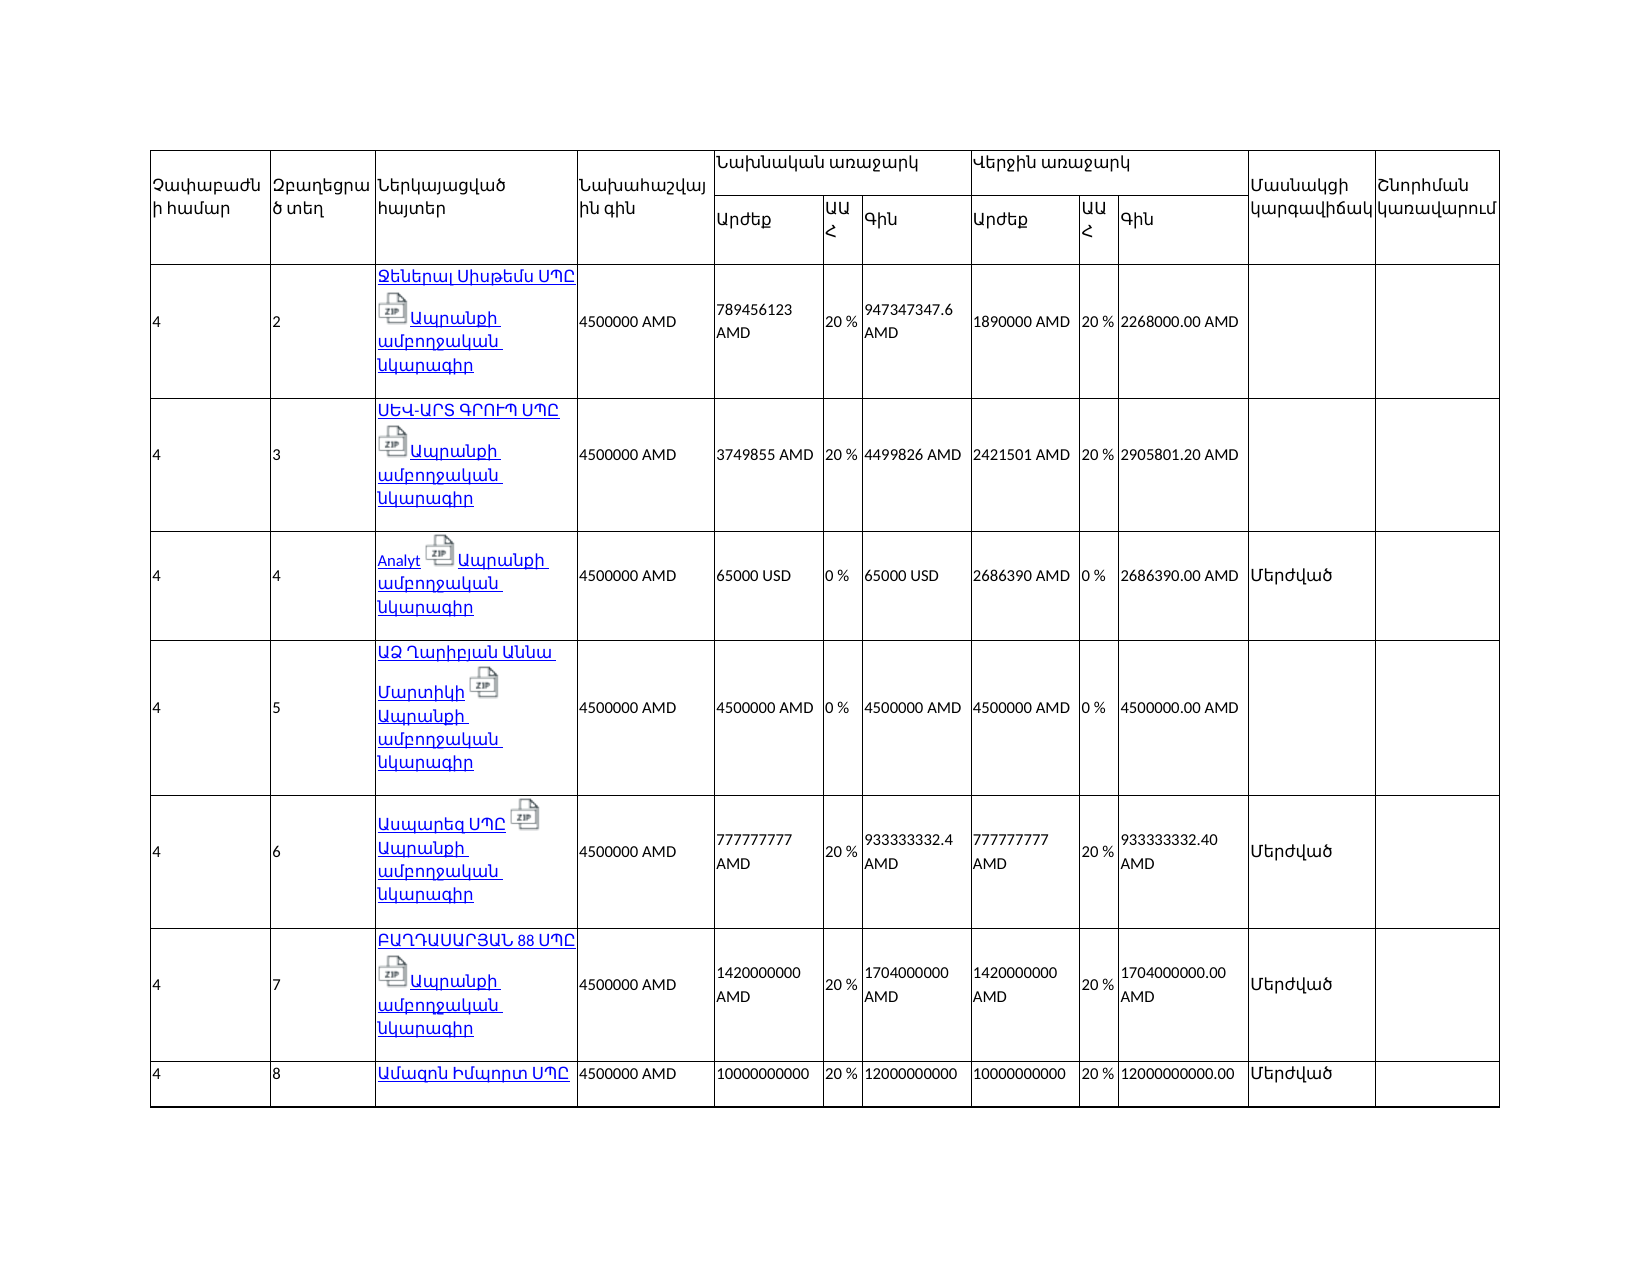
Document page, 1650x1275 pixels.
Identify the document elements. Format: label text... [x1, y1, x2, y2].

table_cell 3749855 AMD [715, 399, 823, 531]
table_cell 20 % [1080, 265, 1118, 398]
table_cell 20 % [824, 265, 862, 398]
table_cell 20 % [1080, 399, 1118, 531]
table_cell 2 [271, 265, 375, 398]
table_header Վերջին առաջարկ [972, 151, 1248, 195]
table_cell 4 [151, 796, 270, 927]
picture [424, 533, 458, 567]
table_cell 4499826 AMD [863, 399, 971, 531]
table_cell 2421501 AMD [972, 399, 1079, 531]
table_cell 4500000 AMD [578, 796, 714, 927]
table_cell 789456123 AMD [715, 265, 823, 398]
table_cell 4 [271, 532, 375, 640]
table_cell 65000 USD [715, 532, 823, 640]
picture [510, 798, 543, 831]
table_cell 4500000 AMD [972, 641, 1079, 795]
table_cell Ասպարեզ ՍՊԸ Ապրանքի ամբողջական նկարագիր [376, 796, 577, 927]
table_cell 933333332.40 AMD [1119, 796, 1248, 927]
table_cell [1376, 265, 1499, 398]
table_cell 4500000 AMD [578, 399, 714, 531]
table_cell 2686390 AMD [972, 532, 1079, 640]
table_cell 0 % [1080, 532, 1118, 640]
table_cell 4500000 AMD [578, 1062, 714, 1106]
table_cell 1704000000 AMD [863, 929, 971, 1061]
table_cell 8 [271, 1062, 375, 1106]
table_cell 4500000 AMD [578, 265, 714, 398]
table_cell 4500000 AMD [715, 641, 823, 795]
table_cell ԲԱՂԴԱՍԱՐՅԱՆ 88 ՍՊԸ Ապրանքի ամբողջական նկարագիր [376, 929, 577, 1061]
table_cell Արժեք [715, 196, 823, 264]
table_cell 4 [151, 1062, 270, 1106]
table_header Մասնակցի կարգավիճակ [1249, 151, 1375, 264]
table_header Զբաղեցրած տեղ [271, 151, 375, 264]
table_cell Գին [863, 196, 971, 264]
table_cell 4 [151, 929, 270, 1061]
table_cell Ամազոն Իմպորտ ՍՊԸ Ապրանքի ամբողջական նկարագիր [376, 1062, 577, 1106]
table_cell 4 [151, 399, 270, 531]
table_cell 12000000000.00 AMD [1119, 1062, 1248, 1106]
table_cell 20 % [1080, 929, 1118, 1061]
table_cell [1376, 641, 1499, 795]
table_cell 20 % [824, 796, 862, 927]
table_cell 0 % [824, 532, 862, 640]
table_cell 2268000.00 AMD [1119, 265, 1248, 398]
table_cell 10000000000 AMD [972, 1062, 1079, 1106]
table_cell 20 % [824, 399, 862, 531]
table_cell ԱԱՀ [1080, 196, 1118, 264]
table_cell 777777777 AMD [715, 796, 823, 927]
table_cell [1249, 641, 1375, 795]
picture [377, 955, 410, 988]
table_cell 7 [271, 929, 375, 1061]
table_cell 4 [151, 641, 270, 795]
table_cell 4500000 AMD [578, 532, 714, 640]
table_cell 4500000 AMD [578, 641, 714, 795]
table_cell 20 % [1080, 1062, 1118, 1106]
table_cell [1376, 796, 1499, 927]
table_cell [1376, 532, 1499, 640]
table_cell Մերժված [1249, 796, 1375, 927]
table_cell ԱԱՀ [824, 196, 862, 264]
table_cell 4500000.00 AMD [1119, 641, 1248, 795]
table_cell 10000000000 AMD [715, 1062, 823, 1106]
table_header Նախնական առաջարկ [715, 151, 971, 195]
table_cell 1704000000.00 AMD [1119, 929, 1248, 1061]
table_cell [1376, 929, 1499, 1061]
table_cell 20 % [824, 929, 862, 1061]
table_cell Մերժված [1249, 1062, 1375, 1106]
table_cell 5 [271, 641, 375, 795]
table_cell 20 % [824, 1062, 862, 1106]
table_cell 933333332.4 AMD [863, 796, 971, 927]
table_cell 0 % [824, 641, 862, 795]
table_cell 4500000 AMD [863, 641, 971, 795]
table_cell 65000 USD [863, 532, 971, 640]
table_cell [1249, 265, 1375, 398]
table_cell [1376, 399, 1499, 531]
table_cell 4 [151, 532, 270, 640]
table_cell ԱՁ Ղարիբյան Աննա Մարտիկի Ապրանքի ամբողջական նկարագիր [376, 641, 577, 795]
table_cell 0 % [1080, 641, 1118, 795]
table_cell [1376, 1062, 1499, 1106]
table_cell Արժեք [972, 196, 1079, 264]
table_header Շնորհման կառավարում [1376, 151, 1499, 264]
table_cell ՍԵՎ-ԱՐՏ ԳՐՈՒՊ ՍՊԸ Ապրանքի ամբողջական նկարագիր [376, 399, 577, 531]
picture [377, 425, 410, 458]
table_cell Գին [1119, 196, 1248, 264]
table_cell [1249, 399, 1375, 531]
table_cell 6 [271, 796, 375, 927]
table_cell 1420000000 AMD [715, 929, 823, 1061]
table_cell 947347347.6 AMD [863, 265, 971, 398]
table_cell Ջեներալ Սիսթեմս ՍՊԸ Ապրանքի ամբողջական նկարագիր [376, 265, 577, 398]
picture [377, 291, 410, 325]
table_header Նախահաշվային գին [578, 151, 714, 264]
table_cell 777777777 AMD [972, 796, 1079, 927]
picture [468, 666, 502, 699]
table_cell 20 % [1080, 796, 1118, 927]
table_cell Մերժված [1249, 532, 1375, 640]
table_cell 2686390.00 AMD [1119, 532, 1248, 640]
table_cell 4 [151, 265, 270, 398]
table_cell 1890000 AMD [972, 265, 1079, 398]
table_header Չափաբաժնի համար [151, 151, 270, 264]
table_cell Մերժված [1249, 929, 1375, 1061]
table_cell Analyt Ապրանքի ամբողջական նկարագիր [376, 532, 577, 640]
table_header Ներկայացված հայտեր [376, 151, 577, 264]
table_cell 1420000000 AMD [972, 929, 1079, 1061]
table_cell 3 [271, 399, 375, 531]
table_cell 12000000000 AMD [863, 1062, 971, 1106]
table_cell 4500000 AMD [578, 929, 714, 1061]
table_cell 2905801.20 AMD [1119, 399, 1248, 531]
